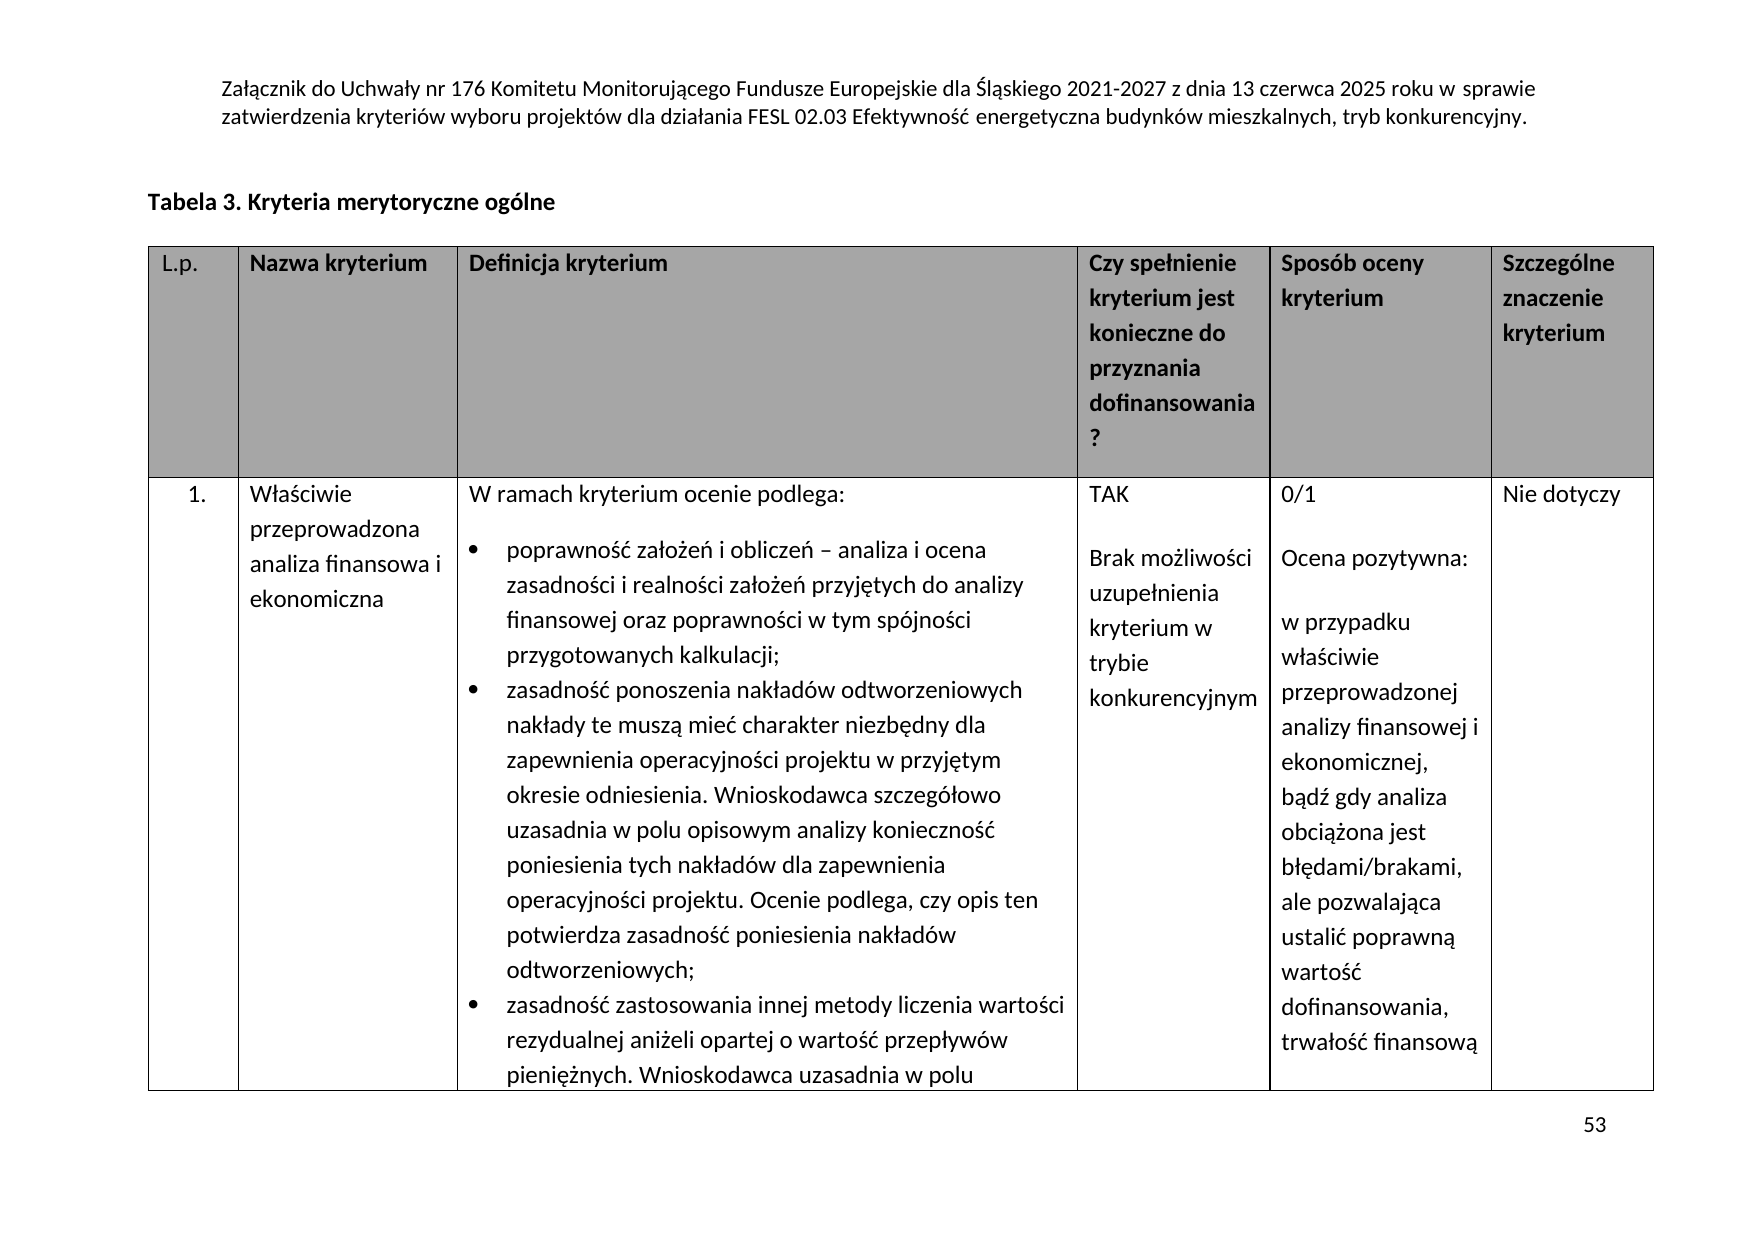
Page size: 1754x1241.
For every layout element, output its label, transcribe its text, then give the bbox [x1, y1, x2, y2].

table_cell Właściwie przeprowadzona analiza finansowa i ekonomiczna [239, 478, 457, 1089]
table_header Szczególne znaczenie kryterium [1492, 247, 1653, 477]
table_cell Nie dotyczy [1492, 478, 1653, 1089]
table_header L.p. [149, 247, 238, 477]
table_cell 0/1 Ocena pozytywna: w przypadku właściwie przeprowadzonej analizy finansowej i ekonomicznej, bądź gdy analiza obciążona jest błędami/brakami, ale pozwalająca ustalić poprawną wartość dofinansowania, trwałość finansową projektu i inne parametry projektu, dla których parametry finansowe i ekonomiczne są istotne. Ocena negatywna: analiza finansowa i ekonomiczna przeprowadzona niewłaściwie. W takiej sytuacji ma miejsce negatywna ocena merytoryczna projektu. Ekspert uzasadnia dokonaną ocenę [1271, 478, 1491, 1089]
table_header Nazwa kryterium [239, 247, 457, 477]
table_cell [149, 478, 238, 1089]
table_header Definicja kryterium [458, 247, 1077, 477]
table_cell W ramach kryterium ocenie podlega: poprawność założeń i obliczeń – analiza i ocena zasadności i realności założeń przyjętych do analizy finansowej oraz poprawności w tym spójności przygotowanych kalkulacji; zasadność ponoszenia nakładów odtworzeniowych nakłady te muszą mieć charakter niezbędny dla zapewnienia operacyjności projektu w przyjętym okresie odniesienia. Wnioskodawca szczegółowo uzasadnia w polu opisowym analizy konieczność poniesienia tych nakładów dla zapewnienia operacyjności projektu. Ocenie podlega, czy opis ten potwierdza zasadność poniesienia nakładów odtworzeniowych; zasadność zastosowania innej metody liczenia wartości rezydualnej aniżeli opartej o wartość przepływów pieniężnych. Wnioskodawca uzasadnia w polu opisowym analizy zastosowanie metody liczenia wartości rezydualnej innej niż metody opartej o wartość przepływów pieniężnych. Ocenie wówczas podlega, czy opis ten potwierdza zasadność zastosowania innej metody niż wskazane w Wytycznych dotyczących zagadnień związanych z przygotowaniem projektów inwestycyjnych, w tym hybrydowych na lata 2021-2027. uwzględnienie w analizie ekonomicznej uwarunkowań rynkowych branży oraz specyfikę projektu, opierając się o wszystkie istotne środowiskowe, gospodarcze i społeczne efekty. Badanie analizy finansowej i ekonomicznej ma miejsce na etapie oceny projektu na podstawie założeń wskazanych przez wnioskodawcę. [458, 478, 1077, 1089]
text Tabela 3. Kryteria merytoryczne ogólne [148, 186, 1606, 216]
table_header Sposób oceny kryterium [1271, 247, 1491, 477]
table_cell TAK Brak możliwości uzupełnienia kryterium w trybie konkurencyjnym [1078, 478, 1269, 1089]
table_header Czy spełnienie kryterium jest konieczne do przyznania dofinansowania? [1078, 247, 1269, 477]
